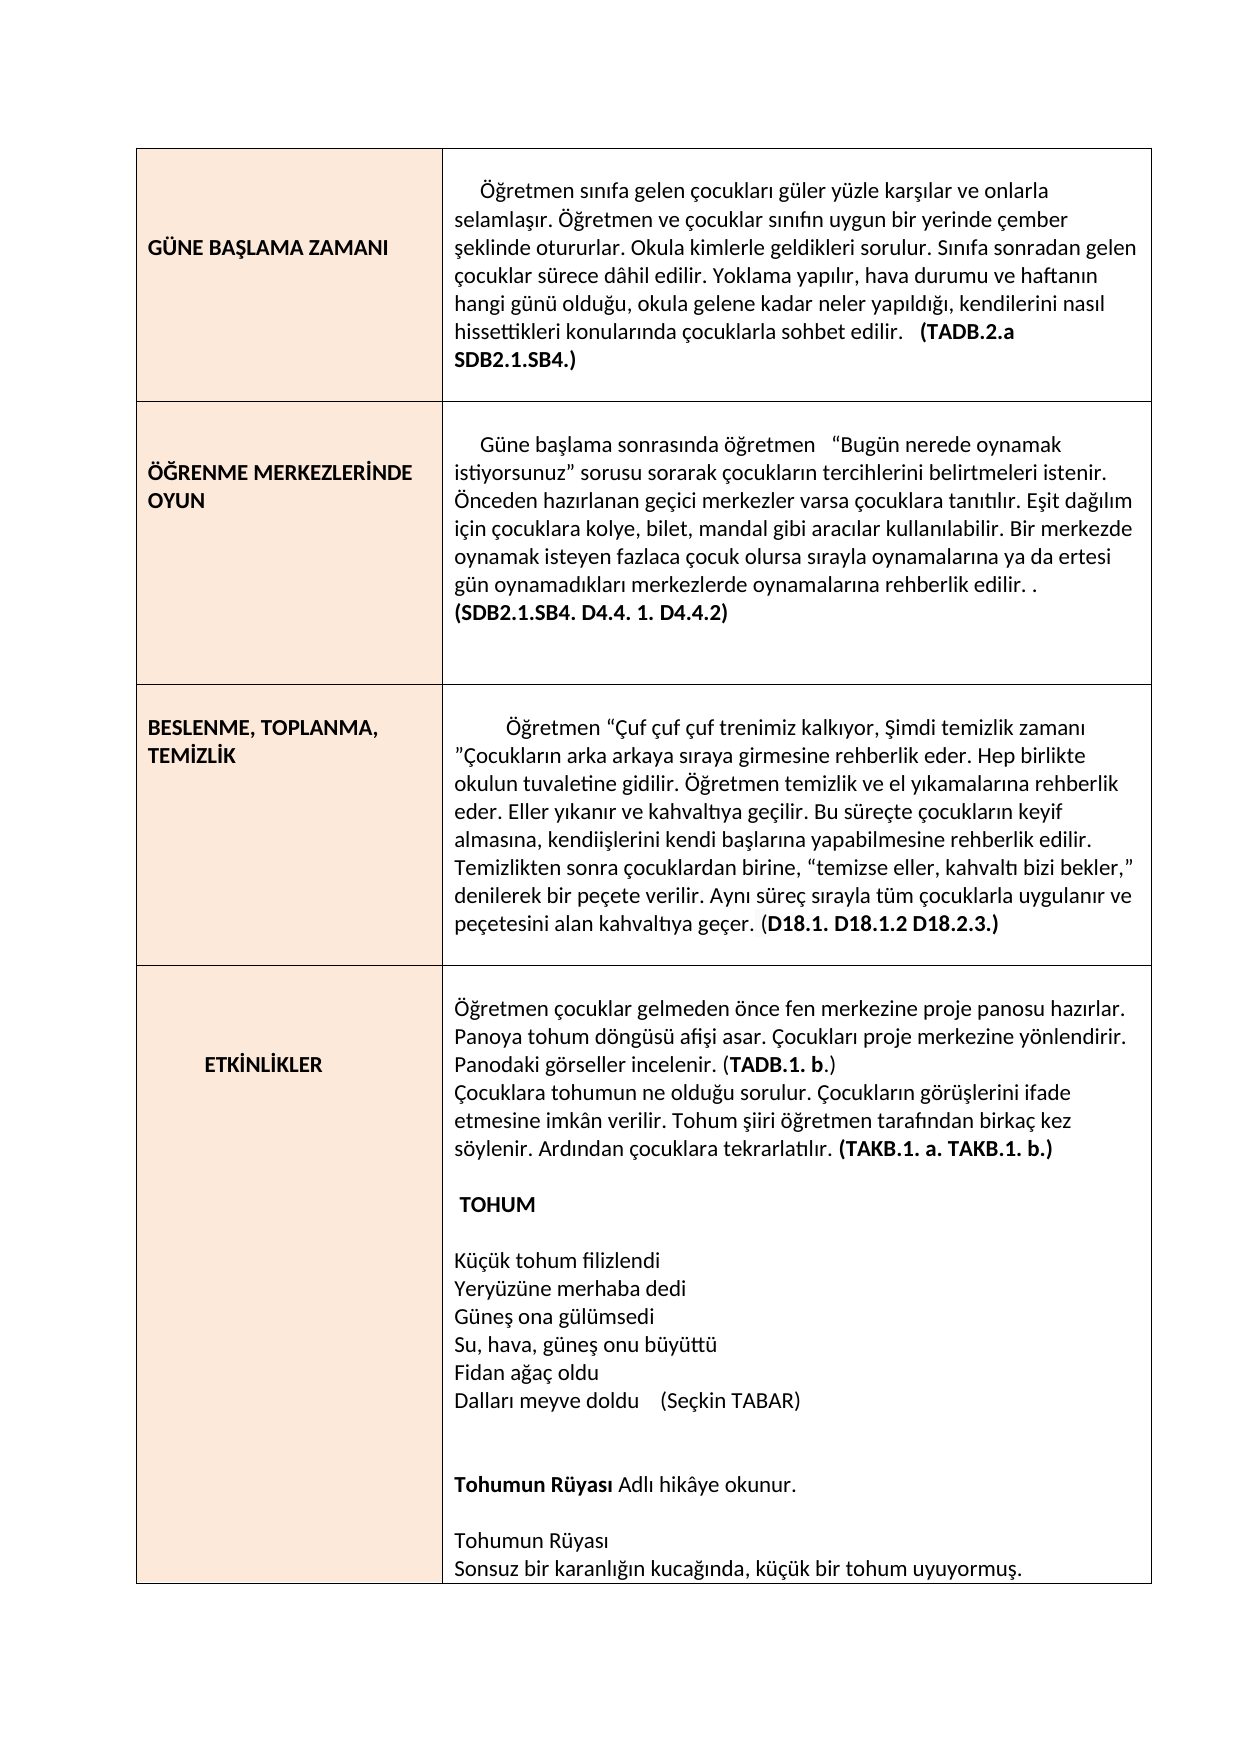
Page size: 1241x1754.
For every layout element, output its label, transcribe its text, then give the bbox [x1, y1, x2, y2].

table_header Öğretmen sınıfa gelen çocukları güler yüzle karşılar ve onlarla selamlaşır. Öğretmen ve çocuklar sınıfın uygun bir yerinde çember şeklinde otururlar. Okula kimlerle geldikleri sorulur. Sınıfa sonradan gelen çocuklar sürece dâhil edilir. Yoklama yapılır, hava durumu ve haftanın hangi günü olduğu, okula gelene kadar neler yapıldığı, kendilerini nasıl hissettikleri konularında çocuklarla sohbet edilir. (TADB.2.a SDB2.1.SB4.) [443, 149, 1151, 401]
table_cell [443, 966, 1151, 1582]
table_cell Güne başlama sonrasında öğretmen “Bugün nerede oynamak istiyorsunuz” sorusu sorarak çocukların tercihlerini belirtmeleri istenir. Önceden hazırlanan geçici merkezler varsa çocuklara tanıtılır. Eşit dağılım için çocuklara kolye, bilet, mandal gibi aracılar kullanılabilir. Bir merkezde oynamak isteyen fazlaca çocuk olursa sırayla oynamalarına ya da ertesi gün oynamadıkları merkezlerde oynamalarına rehberlik edilir. . (SDB2.1.SB4. D4.4. 1. D4.4.2) [443, 402, 1151, 684]
table_cell Öğretmen “Çuf çuf çuf trenimiz kalkıyor, Şimdi temizlik zamanı ”Çocukların arka arkaya sıraya girmesine rehberlik eder. Hep birlikte okulun tuvaletine gidilir. Öğretmen temizlik ve el yıkamalarına rehberlik eder. Eller yıkanır ve kahvaltıya geçilir. Bu süreçte çocukların keyif almasına, kendiişlerini kendi başlarına yapabilmesine rehberlik edilir. Temizlikten sonra çocuklardan birine, “temizse eller, kahvaltı bizi bekler,” denilerek bir peçete verilir. Aynı süreç sırayla tüm çocuklarla uygulanır ve peçetesini alan kahvaltıya geçer. (D18.1. D18.1.2 D18.2.3.) [443, 685, 1151, 965]
table_cell ETKİNLİKLER [137, 966, 442, 1582]
table_header GÜNE BAŞLAMA ZAMANI [137, 149, 442, 401]
table_cell BESLENME, TOPLANMA, TEMİZLİK [137, 685, 442, 965]
table_cell ÖĞRENME MERKEZLERİNDE OYUN [137, 402, 442, 684]
